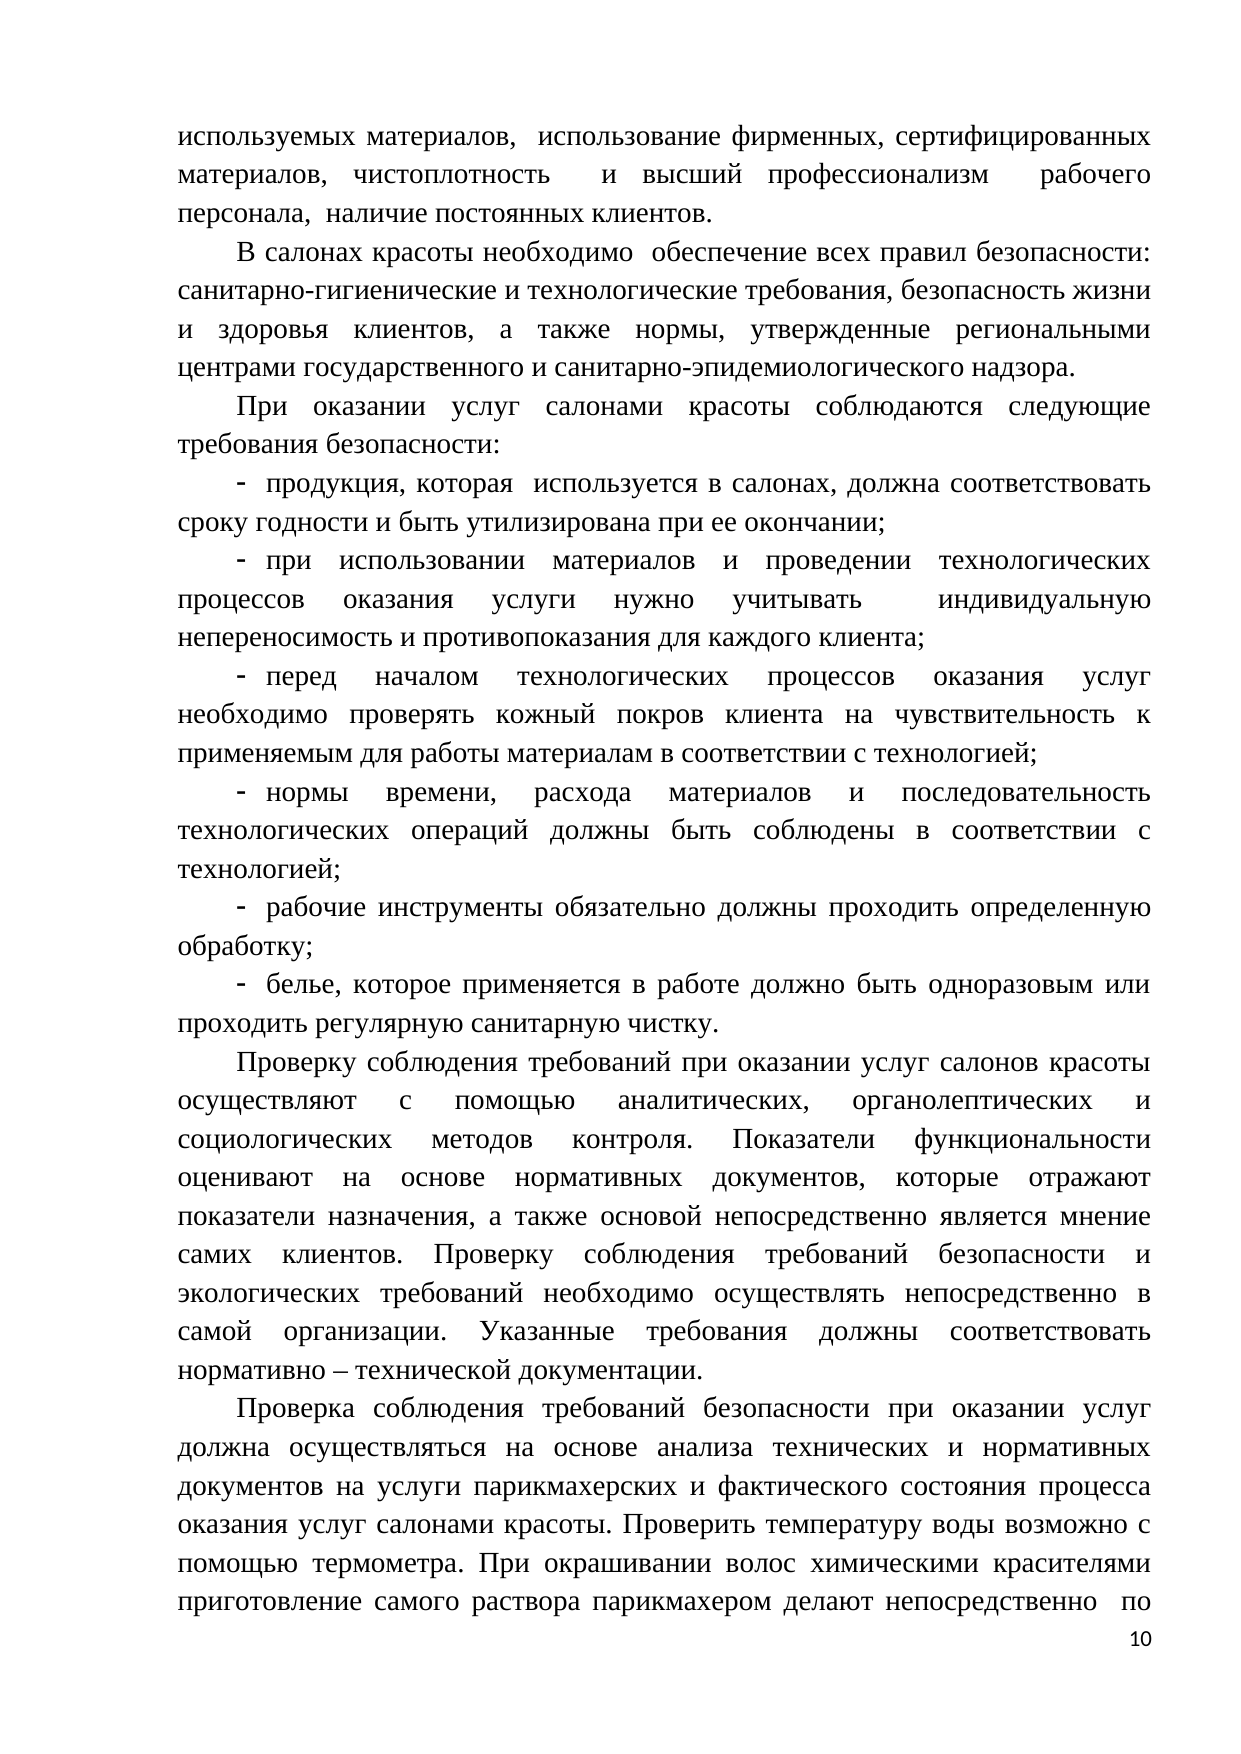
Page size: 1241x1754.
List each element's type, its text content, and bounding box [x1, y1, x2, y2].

list перед началом технологических процессов оказания услуг необходимо проверять кожный покров клиента на чувствительность к применяемым для работы материалам в соответствии с технологией; [177, 658, 1152, 769]
text Проверку соблюдения требований при оказании услуг салонов красоты осуществляют с помощью аналитических, органолептических и социологических методов контроля. Показатели функциональности оценивают на основе нормативных документов, которые отражают показатели назначения, а также основой непосредственно является мнение самих клиентов. Проверку соблюдения требований безопасности и экологических требований необходимо осуществлять непосредственно в самой организации. Указанные требования должны соответствовать нормативно – технической документации. [177, 1044, 1152, 1386]
list белье, которое применяется в работе должно быть одноразовым или проходить регулярную санитарную чистку. [177, 967, 1152, 1039]
text При оказании услуг салонами красоты соблюдаются следующие требования безопасности: [177, 388, 1152, 460]
list нормы времени, расхода материалов и последовательность технологических операций должны быть соблюдены в соответствии с технологией; [177, 774, 1152, 884]
list рабочие инструменты обязательно должны проходить определенную обработку; [177, 889, 1152, 962]
list продукция, которая используется в салонах, должна соответствовать сроку годности и быть утилизирована при ее окончании; [177, 465, 1152, 537]
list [177, 118, 1152, 229]
text В салонах красоты необходимо обеспечение всех правил безопасности: санитарно-гигиенические и технологические требования, безопасность жизни и здоровья клиентов, а также нормы, утвержденные региональными центрами государственного и санитарно-эпидемиологического надзора. [177, 234, 1152, 383]
list при использовании материалов и проведении технологических процессов оказания услуги нужно учитывать индивидуальную непереносимость и противопоказания для каждого клиента; [177, 542, 1152, 653]
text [177, 1391, 1152, 1617]
